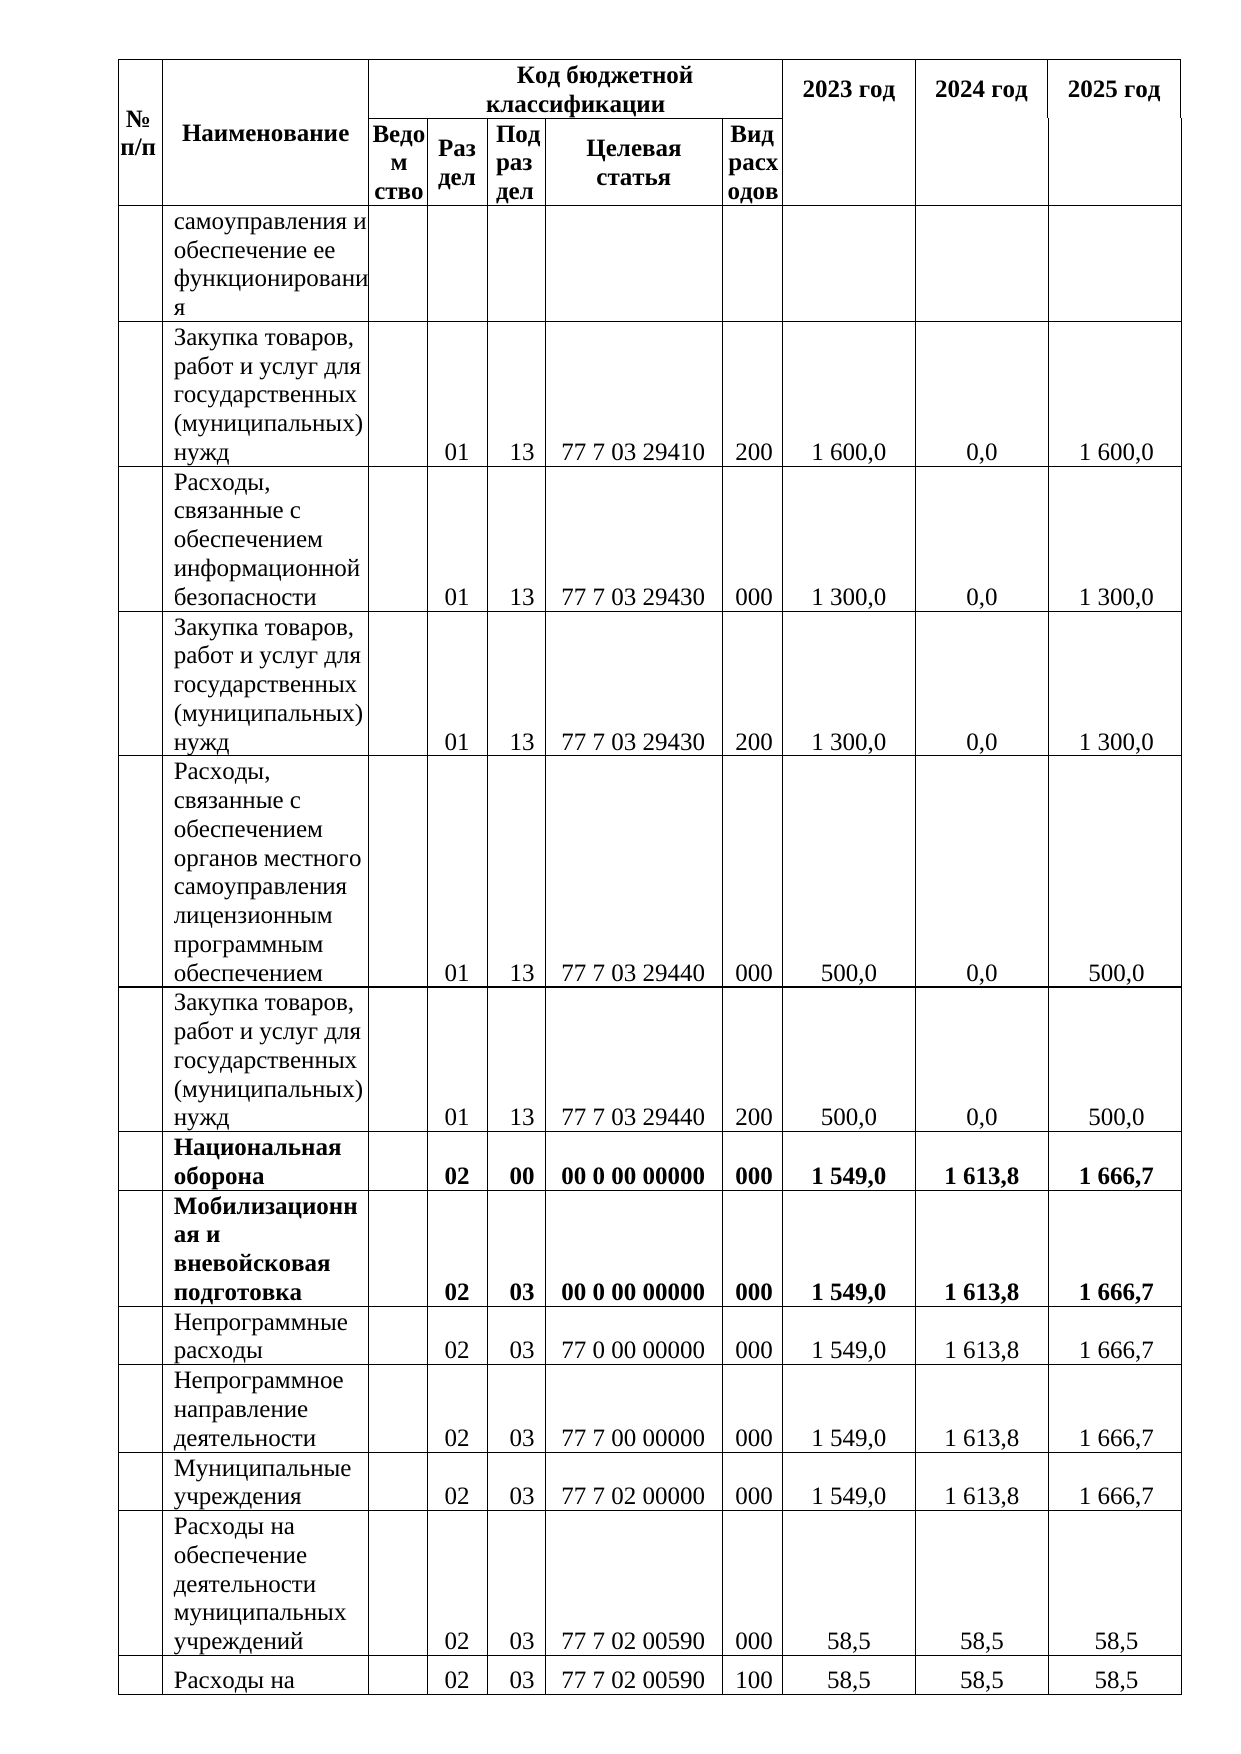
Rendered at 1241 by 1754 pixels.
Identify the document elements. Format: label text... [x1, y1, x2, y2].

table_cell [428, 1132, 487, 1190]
table_cell [783, 118, 915, 205]
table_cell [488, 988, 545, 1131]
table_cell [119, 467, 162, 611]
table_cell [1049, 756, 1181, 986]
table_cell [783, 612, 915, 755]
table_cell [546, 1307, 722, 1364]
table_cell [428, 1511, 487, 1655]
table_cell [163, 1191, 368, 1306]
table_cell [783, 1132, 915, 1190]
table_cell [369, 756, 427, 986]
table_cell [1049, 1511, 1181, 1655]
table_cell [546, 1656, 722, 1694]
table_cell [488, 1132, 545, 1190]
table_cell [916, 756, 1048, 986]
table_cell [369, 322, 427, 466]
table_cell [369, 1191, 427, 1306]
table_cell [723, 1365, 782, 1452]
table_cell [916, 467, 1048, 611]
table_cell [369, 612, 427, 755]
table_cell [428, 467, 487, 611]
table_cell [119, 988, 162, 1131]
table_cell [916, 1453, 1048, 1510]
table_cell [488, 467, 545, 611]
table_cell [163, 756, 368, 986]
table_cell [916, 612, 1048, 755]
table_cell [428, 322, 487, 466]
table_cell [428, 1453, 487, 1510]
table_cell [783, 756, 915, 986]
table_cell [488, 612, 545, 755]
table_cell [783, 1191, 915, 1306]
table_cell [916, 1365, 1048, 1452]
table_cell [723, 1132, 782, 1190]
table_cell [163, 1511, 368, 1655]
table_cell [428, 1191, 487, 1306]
table_cell Ведом ство [369, 119, 427, 205]
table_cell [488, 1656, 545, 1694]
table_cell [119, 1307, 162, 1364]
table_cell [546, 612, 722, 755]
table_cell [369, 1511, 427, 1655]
table_header 2023 год [783, 60, 915, 118]
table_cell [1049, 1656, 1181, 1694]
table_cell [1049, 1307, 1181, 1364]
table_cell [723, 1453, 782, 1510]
table_header 2025 год [1048, 60, 1180, 118]
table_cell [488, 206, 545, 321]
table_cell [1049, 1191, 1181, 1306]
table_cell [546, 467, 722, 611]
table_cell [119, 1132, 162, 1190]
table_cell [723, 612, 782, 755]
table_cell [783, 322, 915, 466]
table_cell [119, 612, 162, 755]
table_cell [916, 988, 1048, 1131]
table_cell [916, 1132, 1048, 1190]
table_cell [916, 118, 1048, 205]
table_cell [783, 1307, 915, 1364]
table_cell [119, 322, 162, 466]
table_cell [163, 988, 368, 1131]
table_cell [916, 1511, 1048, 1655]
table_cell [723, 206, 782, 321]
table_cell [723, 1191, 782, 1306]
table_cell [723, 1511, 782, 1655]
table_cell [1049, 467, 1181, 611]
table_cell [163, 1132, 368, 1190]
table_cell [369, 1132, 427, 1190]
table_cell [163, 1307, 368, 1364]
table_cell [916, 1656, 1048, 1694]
table_cell Целевая статья [546, 119, 722, 205]
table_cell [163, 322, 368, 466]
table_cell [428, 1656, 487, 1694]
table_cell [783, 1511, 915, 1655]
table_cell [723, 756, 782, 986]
table_cell Раз дел [428, 119, 487, 205]
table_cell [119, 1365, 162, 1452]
table_header № п/п [119, 60, 162, 205]
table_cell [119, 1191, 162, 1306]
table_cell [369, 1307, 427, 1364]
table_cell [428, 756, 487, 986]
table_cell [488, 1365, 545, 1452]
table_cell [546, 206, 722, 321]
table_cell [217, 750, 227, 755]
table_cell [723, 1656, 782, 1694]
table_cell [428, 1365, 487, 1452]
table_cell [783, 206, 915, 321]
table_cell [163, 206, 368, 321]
table_header Наименование [163, 60, 368, 205]
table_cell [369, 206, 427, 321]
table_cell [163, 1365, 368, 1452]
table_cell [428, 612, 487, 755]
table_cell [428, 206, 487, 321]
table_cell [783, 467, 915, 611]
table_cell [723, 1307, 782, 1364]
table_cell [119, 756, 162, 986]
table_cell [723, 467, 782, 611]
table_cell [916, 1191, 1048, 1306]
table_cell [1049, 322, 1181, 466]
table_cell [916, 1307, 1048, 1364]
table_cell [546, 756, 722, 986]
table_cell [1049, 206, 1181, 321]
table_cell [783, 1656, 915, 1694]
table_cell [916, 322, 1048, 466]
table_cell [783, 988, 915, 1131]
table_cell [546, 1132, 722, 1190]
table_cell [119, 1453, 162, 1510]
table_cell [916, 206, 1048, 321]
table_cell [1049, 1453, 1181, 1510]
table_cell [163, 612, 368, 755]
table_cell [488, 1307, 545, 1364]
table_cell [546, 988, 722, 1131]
table_header Код бюджетной классификации [369, 60, 782, 118]
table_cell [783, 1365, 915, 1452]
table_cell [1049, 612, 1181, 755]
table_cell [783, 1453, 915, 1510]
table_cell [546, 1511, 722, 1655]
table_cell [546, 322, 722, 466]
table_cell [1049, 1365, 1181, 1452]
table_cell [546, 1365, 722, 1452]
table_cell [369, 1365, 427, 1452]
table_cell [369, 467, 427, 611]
table_header 2024 год [916, 60, 1047, 118]
table_cell [1049, 118, 1181, 205]
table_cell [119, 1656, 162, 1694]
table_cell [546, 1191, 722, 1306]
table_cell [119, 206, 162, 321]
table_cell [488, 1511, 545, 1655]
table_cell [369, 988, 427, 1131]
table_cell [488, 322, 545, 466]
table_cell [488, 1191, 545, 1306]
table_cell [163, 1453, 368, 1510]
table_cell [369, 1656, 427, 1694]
table_cell Вид расходов [723, 119, 782, 205]
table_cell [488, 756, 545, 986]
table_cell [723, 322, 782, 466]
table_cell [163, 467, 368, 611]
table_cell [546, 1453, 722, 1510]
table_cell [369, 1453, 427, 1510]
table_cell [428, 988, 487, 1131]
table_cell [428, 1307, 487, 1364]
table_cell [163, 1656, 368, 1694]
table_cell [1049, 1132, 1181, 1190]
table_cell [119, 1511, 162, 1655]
table_cell Под раз дел [488, 119, 545, 205]
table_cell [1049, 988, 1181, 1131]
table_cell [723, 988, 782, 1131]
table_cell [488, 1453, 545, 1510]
